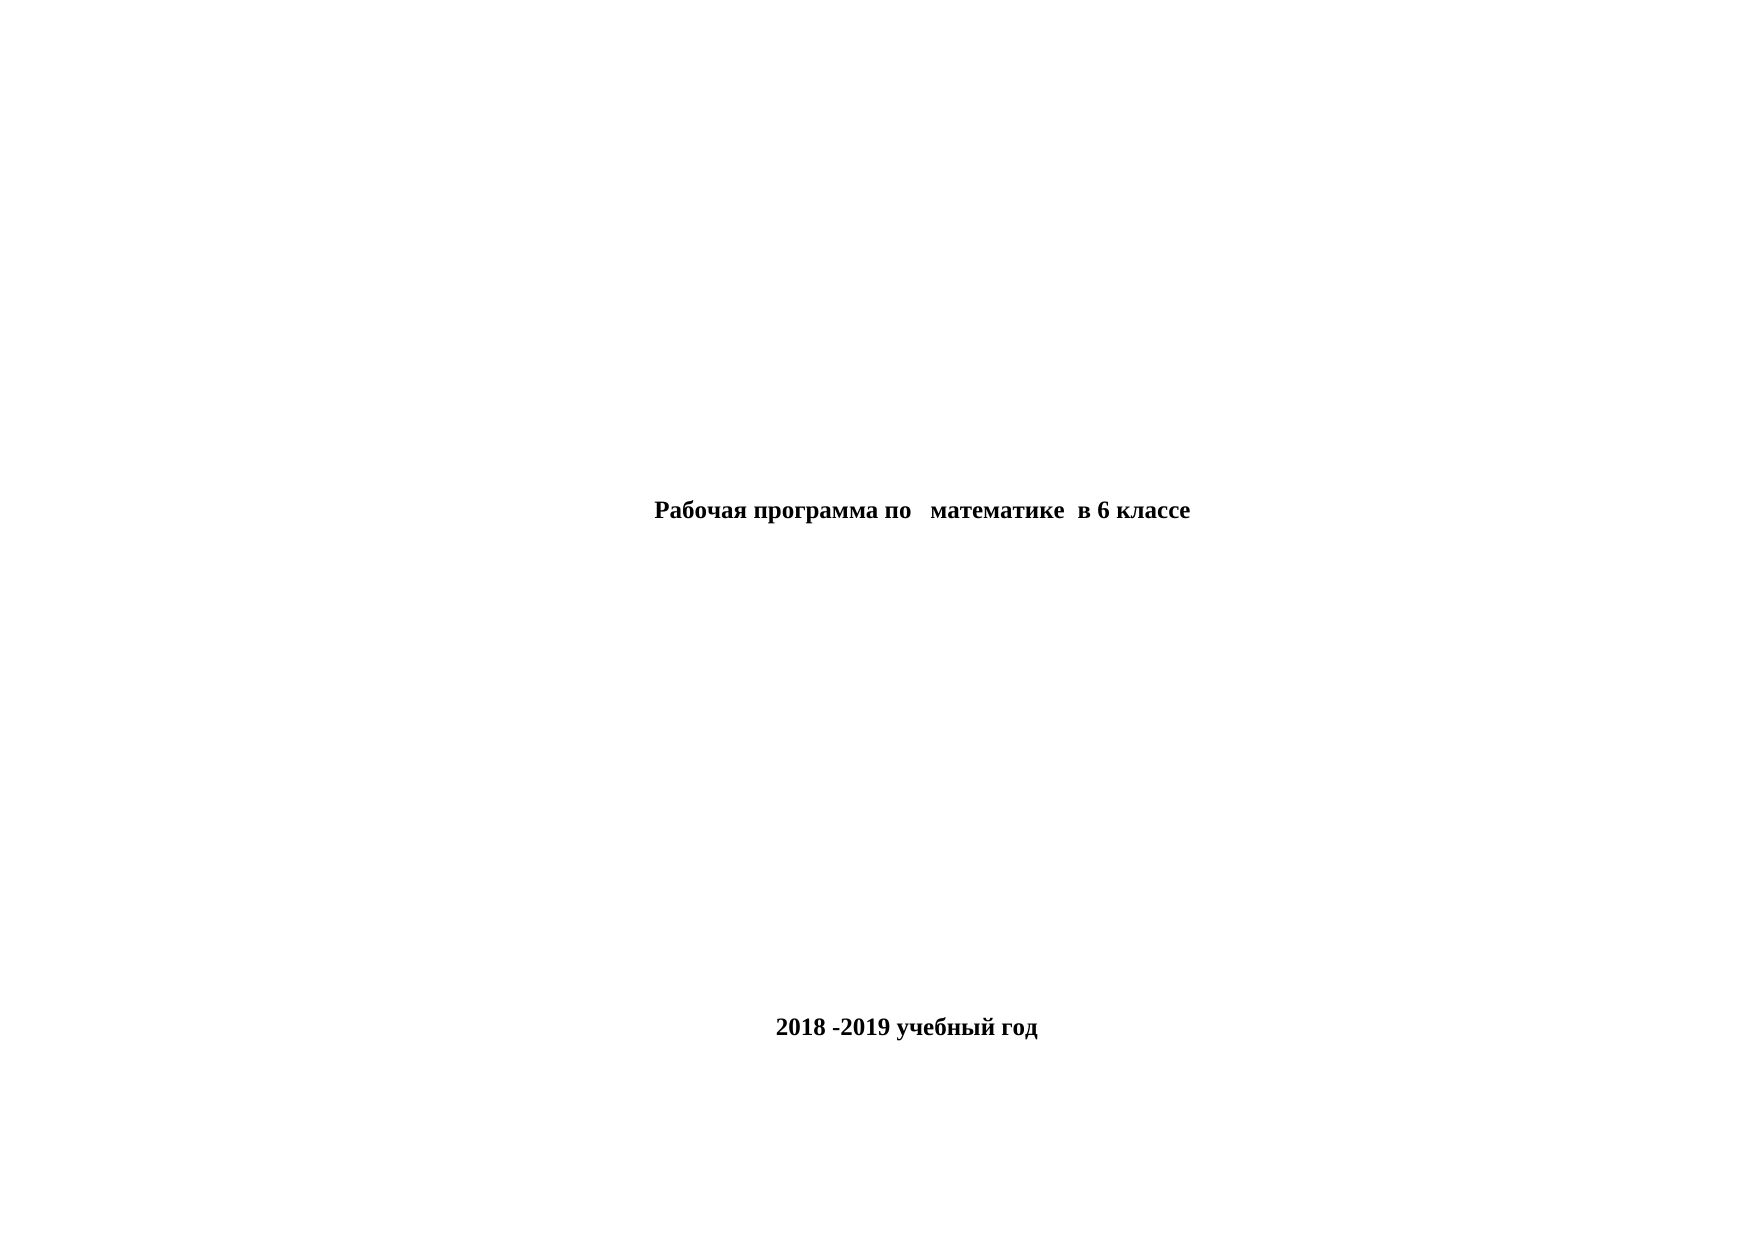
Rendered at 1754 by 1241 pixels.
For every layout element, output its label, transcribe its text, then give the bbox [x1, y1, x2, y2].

text 2018 -2019 учебный год [148, 1012, 1665, 1040]
text Рабочая программа по математике в 6 классе [148, 495, 1665, 524]
